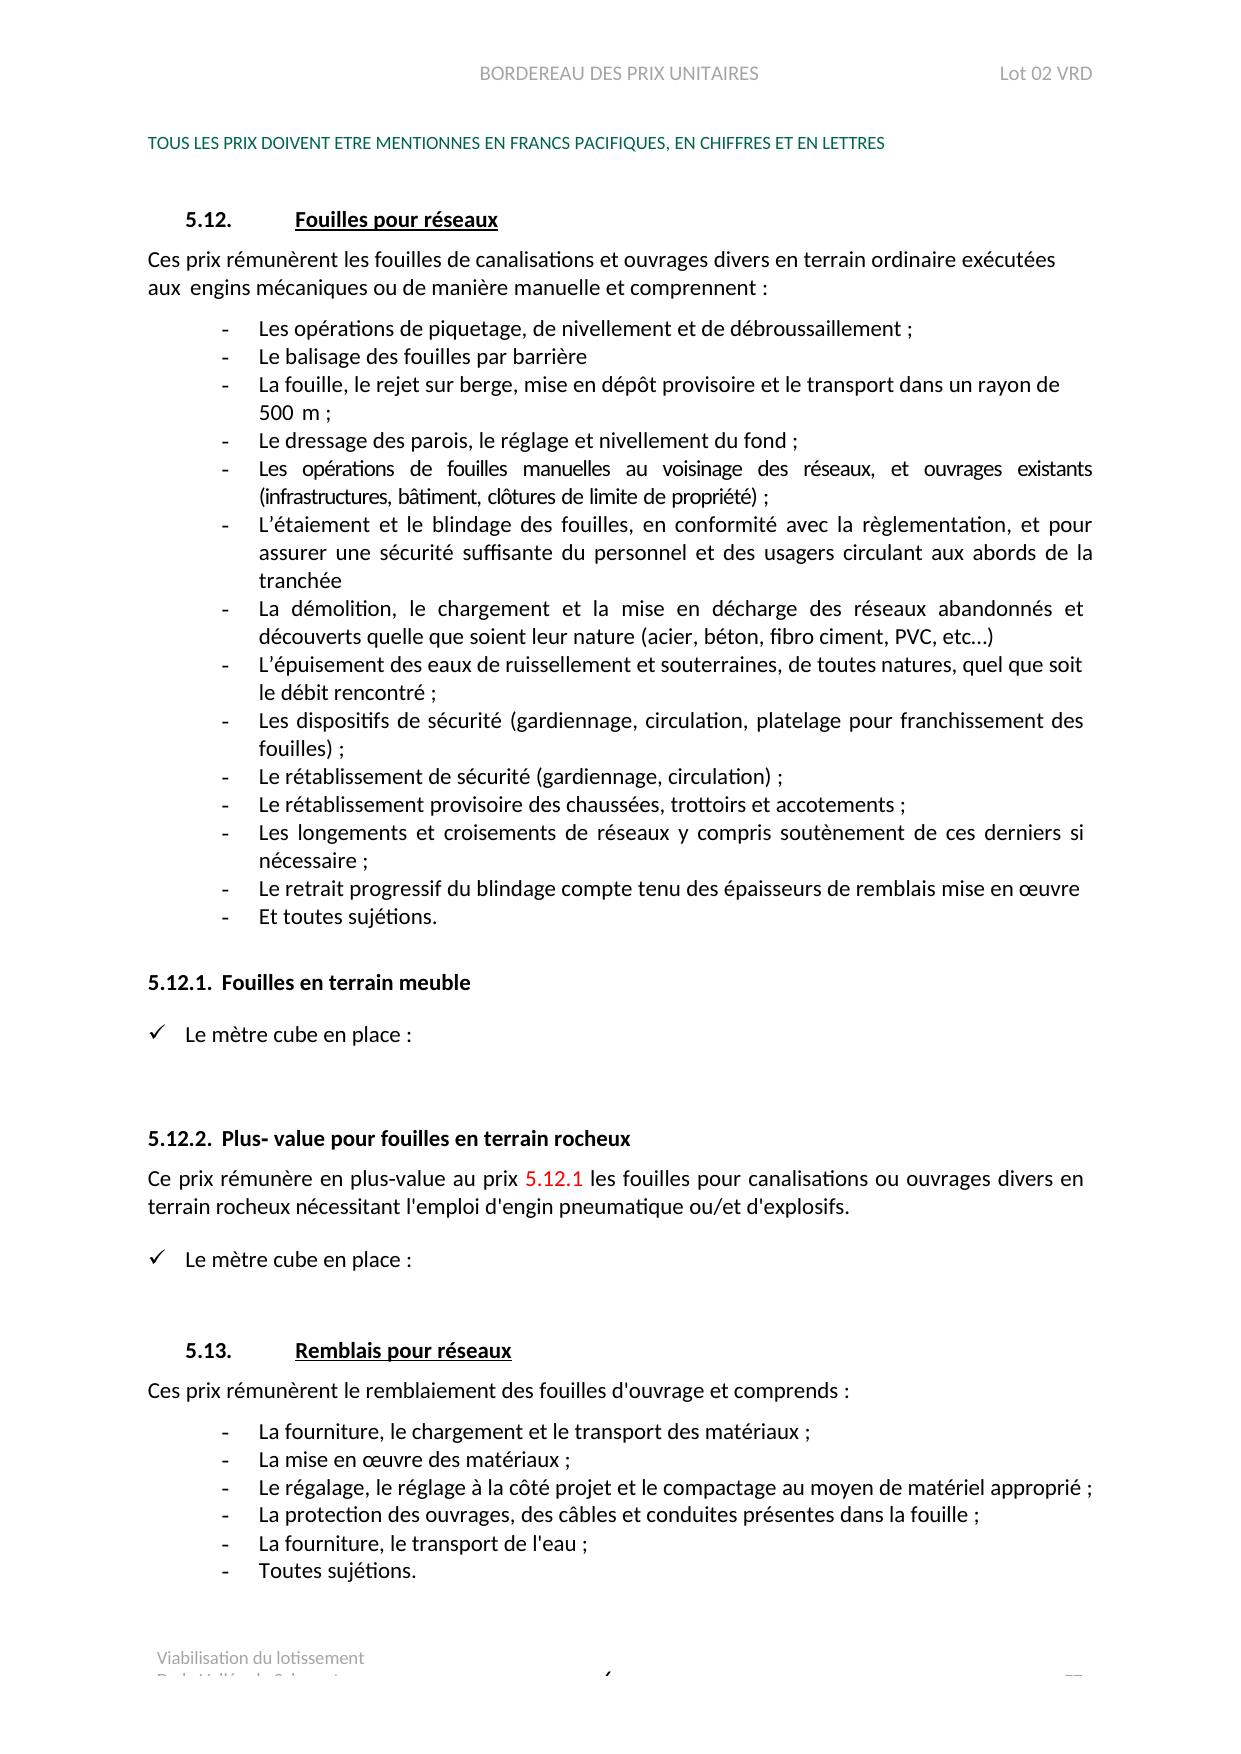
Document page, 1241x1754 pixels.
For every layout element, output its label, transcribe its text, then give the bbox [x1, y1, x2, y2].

list Le mètre cube en place : [148, 1021, 1105, 1048]
list L’épuisement des eaux de ruissellement et souterraines, de toutes natures, quel que soit le débit rencontré ; [221, 650, 1093, 706]
list La protection des ouvrages, des câbles et conduites présentes dans la fouille ; [221, 1501, 1105, 1529]
list Le balisage des fouilles par barrière [221, 342, 1105, 370]
subtitle Fouilles pour réseaux [185, 205, 1105, 233]
text Ces prix rémunèrent les fouilles de canalisations et ouvrages divers en terrain ordinaire exécutées aux engins mécaniques ou de manière manuelle et comprennent : [148, 245, 1093, 301]
text Ces prix rémunèrent le remblaiement des fouilles d'ouvrage et comprends : [148, 1376, 1105, 1404]
list Les longements et croisements de réseaux y compris soutènement de ces derniers si nécessaire ; [221, 818, 1093, 874]
list Les dispositifs de sécurité (gardiennage, circulation, platelage pour franchissement des fouilles) ; [221, 706, 1093, 762]
list La démolition, le chargement et la mise en décharge des réseaux abandonnés et découverts quelle que soient leur nature (acier, béton, fibro ciment, PVC, etc…) [221, 594, 1093, 650]
list La fouille, le rejet sur berge, mise en dépôt provisoire et le transport dans un rayon de 500 m ; [221, 370, 1093, 426]
list Le rétablissement de sécurité (gardiennage, circulation) ; [221, 762, 1105, 790]
text TOUS LES PRIX DOIVENT ETRE MENTIONNES EN FRANCS PACIFIQUES, EN CHIFFRES ET EN LETTRES [148, 132, 1105, 154]
text Ce prix rémunère en plus‐value au prix 5.12.1 les fouilles pour canalisations ou ouvrages divers en terrain rocheux nécessitant l'emploi d'engin pneumatique ou/et d'explosifs. [148, 1164, 1093, 1220]
subtitle Fouilles en terrain meuble [148, 968, 1105, 996]
list Les opérations de piquetage, de nivellement et de débroussaillement ; [221, 314, 1105, 342]
subtitle Plus‐ value pour fouilles en terrain rocheux [148, 1124, 1105, 1152]
list Le régalage, le réglage à la côté projet et le compactage au moyen de matériel approprié ; [221, 1473, 1105, 1501]
list Le retrait progressif du blindage compte tenu des épaisseurs de remblais mise en œuvre [221, 874, 1105, 902]
list La fourniture, le transport de l'eau ; [221, 1529, 1105, 1557]
list Le dressage des parois, le réglage et nivellement du fond ; [221, 426, 1105, 454]
list Toutes sujétions. [221, 1557, 1105, 1585]
list L’étaiement et le blindage des fouilles, en conformité avec la règlementation, et pour assurer une sécurité suffisante du personnel et des usagers circulant aux abords de la tranchée [221, 510, 1093, 594]
list Le rétablissement provisoire des chaussées, trottoirs et accotements ; [221, 790, 1105, 818]
list La mise en œuvre des matériaux ; [221, 1445, 1105, 1473]
list La fourniture, le chargement et le transport des matériaux ; [221, 1417, 1105, 1445]
list Le mètre cube en place : [148, 1245, 1105, 1273]
list Et toutes sujétions. [221, 902, 1105, 930]
list Les opérations de fouilles manuelles au voisinage des réseaux, et ouvrages existants (infrastructures, bâtiment, clôtures de limite de propriété) ; [221, 454, 1093, 510]
subtitle Remblais pour réseaux [185, 1336, 1105, 1364]
